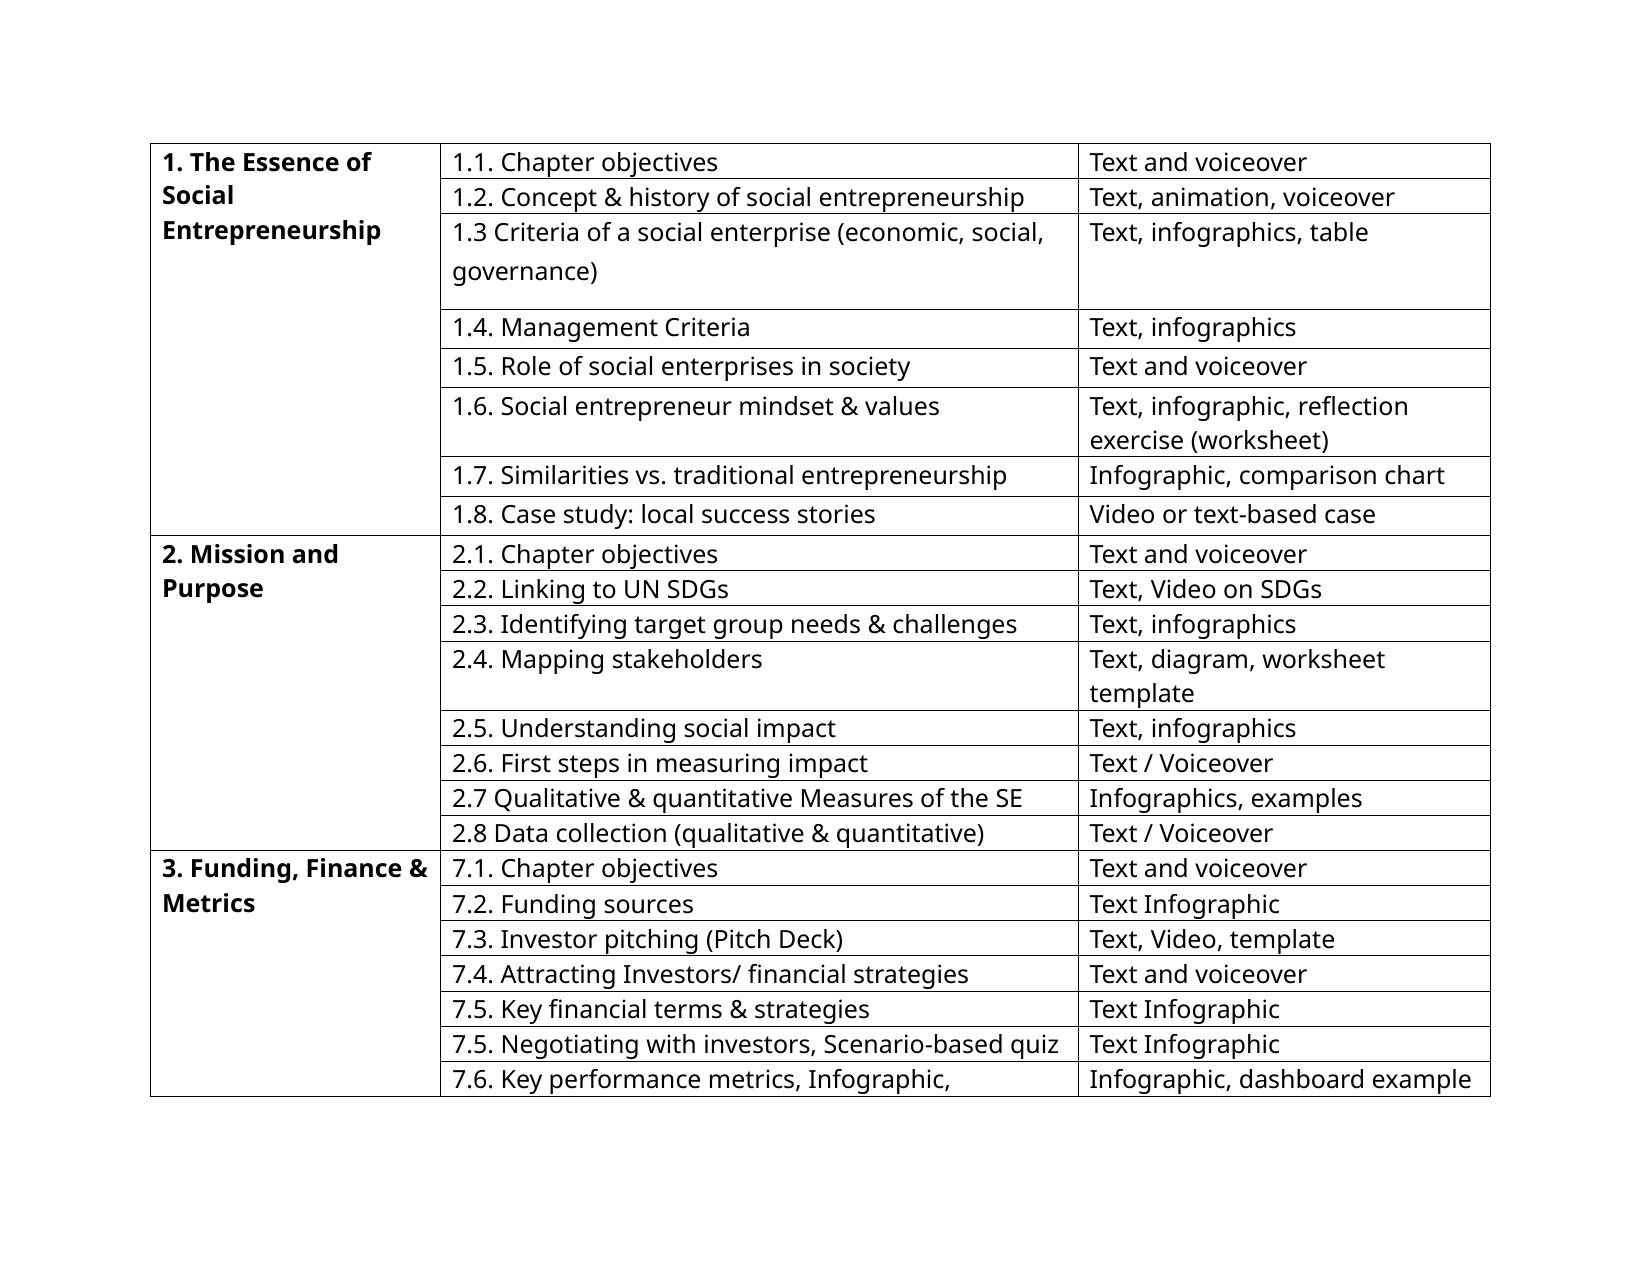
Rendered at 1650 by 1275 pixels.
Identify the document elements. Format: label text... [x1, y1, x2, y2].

table_cell Text, infographic, reflection exercise (worksheet) [1079, 388, 1490, 456]
table_cell Text / Voiceover [1079, 746, 1490, 780]
table_cell Text and voiceover [1079, 536, 1490, 570]
table_cell Text, Video on SDGs [1079, 571, 1490, 605]
table_cell Video or text-based case [1079, 497, 1490, 535]
table_cell Text and voiceover [1079, 349, 1490, 387]
table_cell 1.4. Management Criteria [441, 310, 1078, 348]
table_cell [441, 1062, 1078, 1096]
table_cell 2. Mission and Purpose [151, 536, 440, 850]
table_cell 7.5. Negotiating with investors, Scenario-based quiz [441, 1027, 1078, 1061]
table_cell 1.2. Concept & history of social entrepreneurship [441, 179, 1078, 213]
table_cell 7.4. Attracting Investors/ financial strategies [441, 956, 1078, 991]
table_cell Text and voiceover [1079, 956, 1490, 991]
table_cell Infographic, comparison chart [1079, 457, 1490, 496]
table_cell 2.7 Qualitative & quantitative Measures of the SE [441, 781, 1078, 815]
table_cell Text, infographics [1079, 310, 1490, 348]
table_cell Text and voiceover [1079, 144, 1490, 178]
table_cell 7.5. Key financial terms & strategies [441, 992, 1078, 1026]
table_cell 2.8 Data collection (qualitative & quantitative) [441, 816, 1078, 850]
table_cell 1. The Essence of Social Entrepreneurship [151, 144, 440, 535]
table_cell Text, infographics [1079, 711, 1490, 745]
table_cell Text / Voiceover [1079, 816, 1490, 850]
table_cell 2.5. Understanding social impact [441, 711, 1078, 745]
table_cell 7.2. Funding sources [441, 886, 1078, 920]
table_cell Text, infographics [1079, 606, 1490, 641]
table_cell Text, Video, template [1079, 921, 1490, 955]
table_cell Text, infographics, table [1079, 214, 1490, 308]
table_cell 1.8. Case study: local success stories [441, 497, 1078, 535]
table_cell 1.7. Similarities vs. traditional entrepreneurship [441, 457, 1078, 496]
table_cell Text, diagram, worksheet template [1079, 642, 1490, 710]
table_cell 2.2. Linking to UN SDGs [441, 571, 1078, 605]
table_cell Text Infographic [1079, 992, 1490, 1026]
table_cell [1079, 1062, 1490, 1096]
table_cell 2.6. First steps in measuring impact [441, 746, 1078, 780]
table_cell Text Infographic [1079, 886, 1490, 920]
table_cell 2.1. Chapter objectives [441, 536, 1078, 570]
table_cell 2.4. Mapping stakeholders [441, 642, 1078, 710]
table_cell 3. Funding, Finance & Metrics [151, 851, 440, 1096]
table_cell Text, animation, voiceover [1079, 179, 1490, 213]
table_cell 7.3. Investor pitching (Pitch Deck) [441, 921, 1078, 955]
table_cell 1.3 Criteria of a social enterprise (economic, social, governance) [441, 214, 1078, 308]
table_cell Infographics, examples [1079, 781, 1490, 815]
table_cell 1.1. Chapter objectives [441, 144, 1078, 178]
table_cell 1.6. Social entrepreneur mindset & values [441, 388, 1078, 456]
table_cell 1.5. Role of social enterprises in society [441, 349, 1078, 387]
table_cell 7.1. Chapter objectives [441, 851, 1078, 885]
table_cell Text and voiceover [1079, 851, 1490, 885]
table_cell 2.3. Identifying target group needs & challenges [441, 606, 1078, 641]
table_cell Text Infographic [1079, 1027, 1490, 1061]
